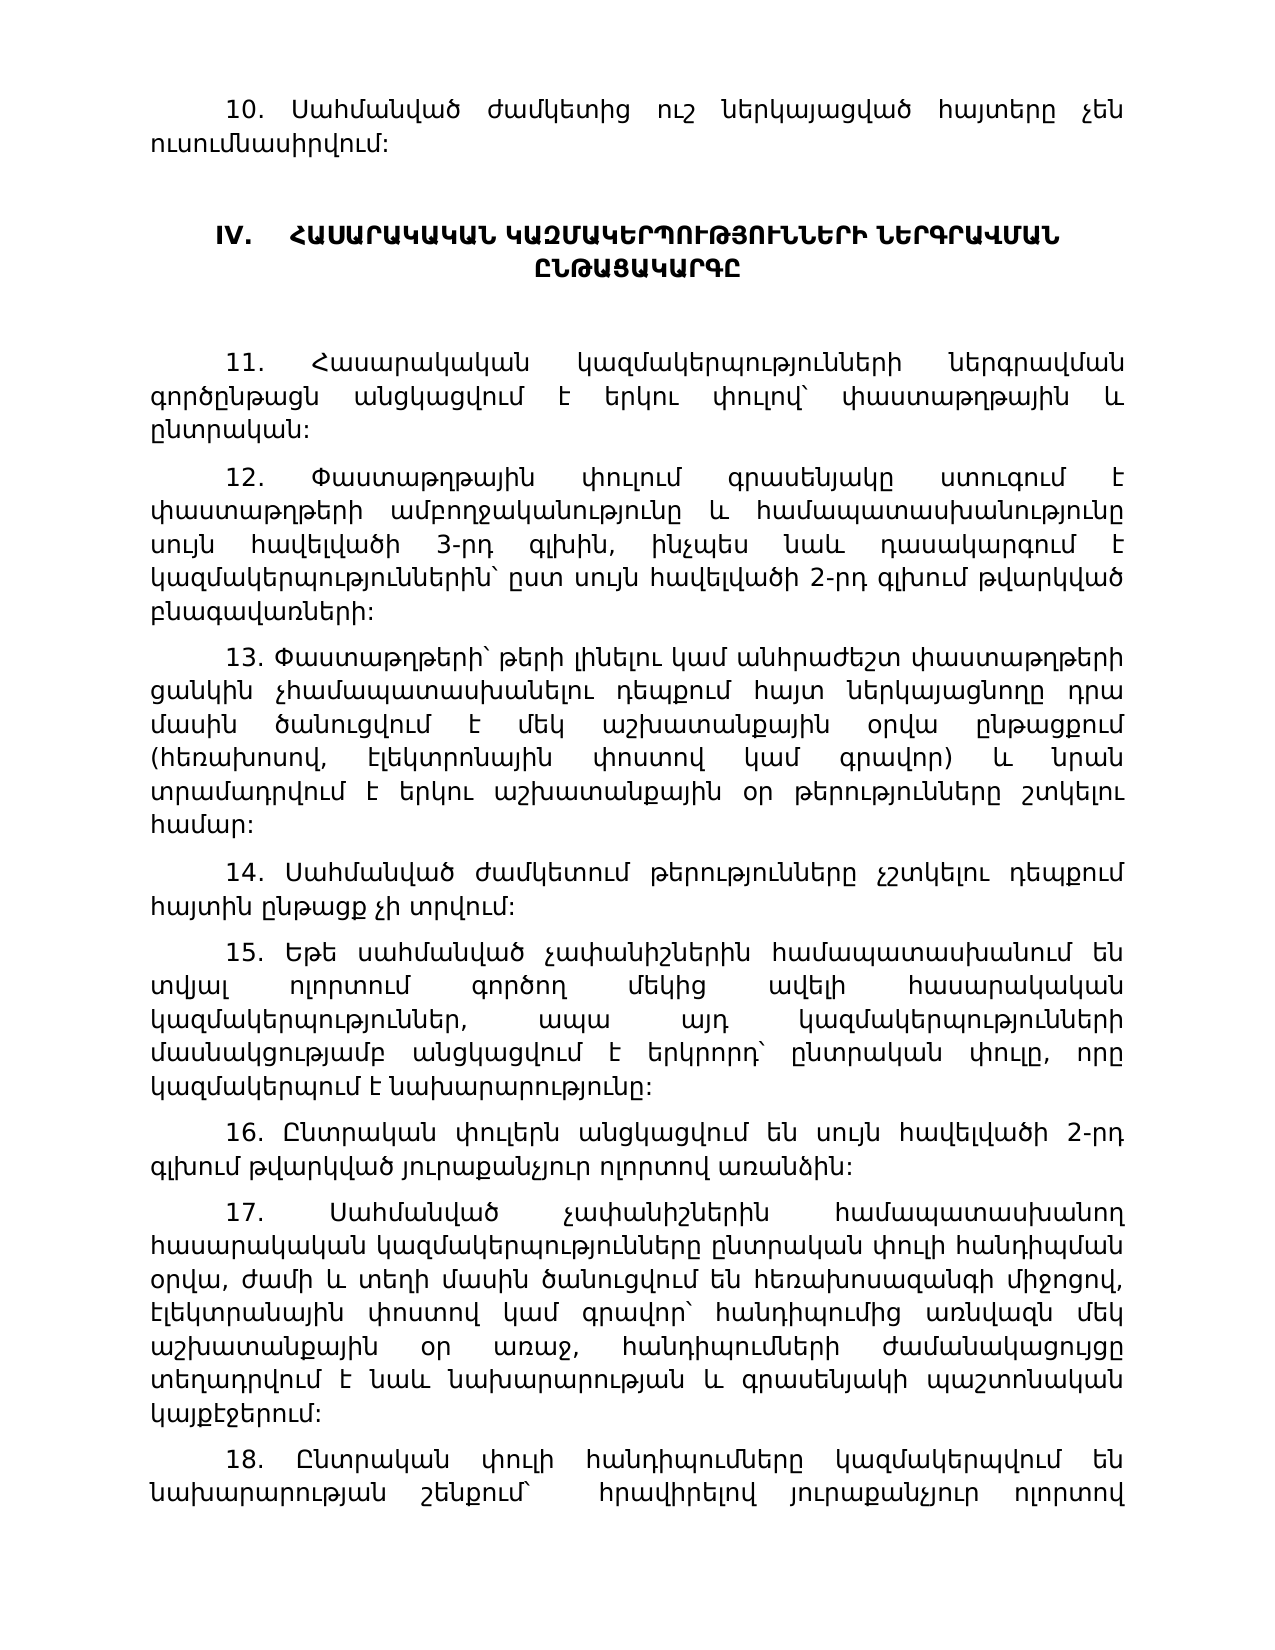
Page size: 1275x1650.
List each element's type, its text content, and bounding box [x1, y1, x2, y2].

text 12․ Փաստաթղթային փուլում գրասենյակը ստուգում է փաստաթղթերի ամբողջականությունը և համապատասխանությունը սույն հավելվածի 3-րդ գլխին, ինչպես նաև դասակարգում է կազմակերպություններին՝ ըստ սույն հավելվածի 2-րդ գլխում թվարկված բնագավառների: [150, 461, 1125, 626]
text 15. Եթե սահմանված չափանիշներին համապատասխանում են տվյալ ոլորտում գործող մեկից ավելի հասարակական կազմակերպություններ, ապա այդ կազմակերպությունների մասնակցությամբ անցկացվում է երկրորդ՝ ընտրական փուլը, որը կազմակերպում է նախարարությունը: [150, 938, 1125, 1101]
text 14․ Սահմանված ժամկետում թերությունները չշտկելու դեպքում հայտին ընթացք չի տրվում: [150, 857, 1125, 921]
list ՀԱՍԱՐԱԿԱԿԱՆ ԿԱԶՄԱԿԵՐՊՈՒԹՅՈՒՆՆԵՐԻ ՆԵՐԳՐԱՎՄԱՆ ԸՆԹԱՑԱԿԱՐԳԸ [150, 221, 1125, 284]
text 10․ Սահմանված ժամկետից ուշ ներկայացված հայտերը չեն ուսումնասիրվում: [150, 94, 1125, 158]
text 17. Սահմանված չափանիշներին համապատասխանող հասարակական կազմակերպությունները ընտրական փուլի հանդիպման օրվա, ժամի և տեղի մասին ծանուցվում են հեռախոսազանգի միջոցով, էլեկտրանային փոստով կամ գրավոր՝ հանդիպումից առնվազն մեկ աշխատանքային օր առաջ, հանդիպումների ժամանակացույցը տեղադրվում է նաև նախարարության և գրասենյակի պաշտոնական կայքէջերում: [150, 1198, 1125, 1428]
text 16. Ընտրական փուլերն անցկացվում են սույն հավելվածի 2-րդ գլխում թվարկված յուրաքանչյուր ոլորտով առանձին: [150, 1118, 1125, 1181]
text 13. Փաստաթղթերի՝ թերի լինելու կամ անհրաժեշտ փաստաթղթերի ցանկին չհամապատասխանելու դեպքում հայտ ներկայացնողը դրա մասին ծանուցվում է մեկ աշխատանքային օրվա ընթացքում (հեռախոսով, էլեկտրոնային փոստով կամ գրավոր) և նրան տրամադրվում է երկու աշխատանքային օր թերությունները շտկելու համար: [150, 643, 1125, 840]
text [150, 1445, 1125, 1508]
text 11․ Հասարակական կազմակերպությունների ներգրավման գործընթացն անցկացվում է երկու փուլով՝ փաստաթղթային և ընտրական: [150, 347, 1125, 444]
